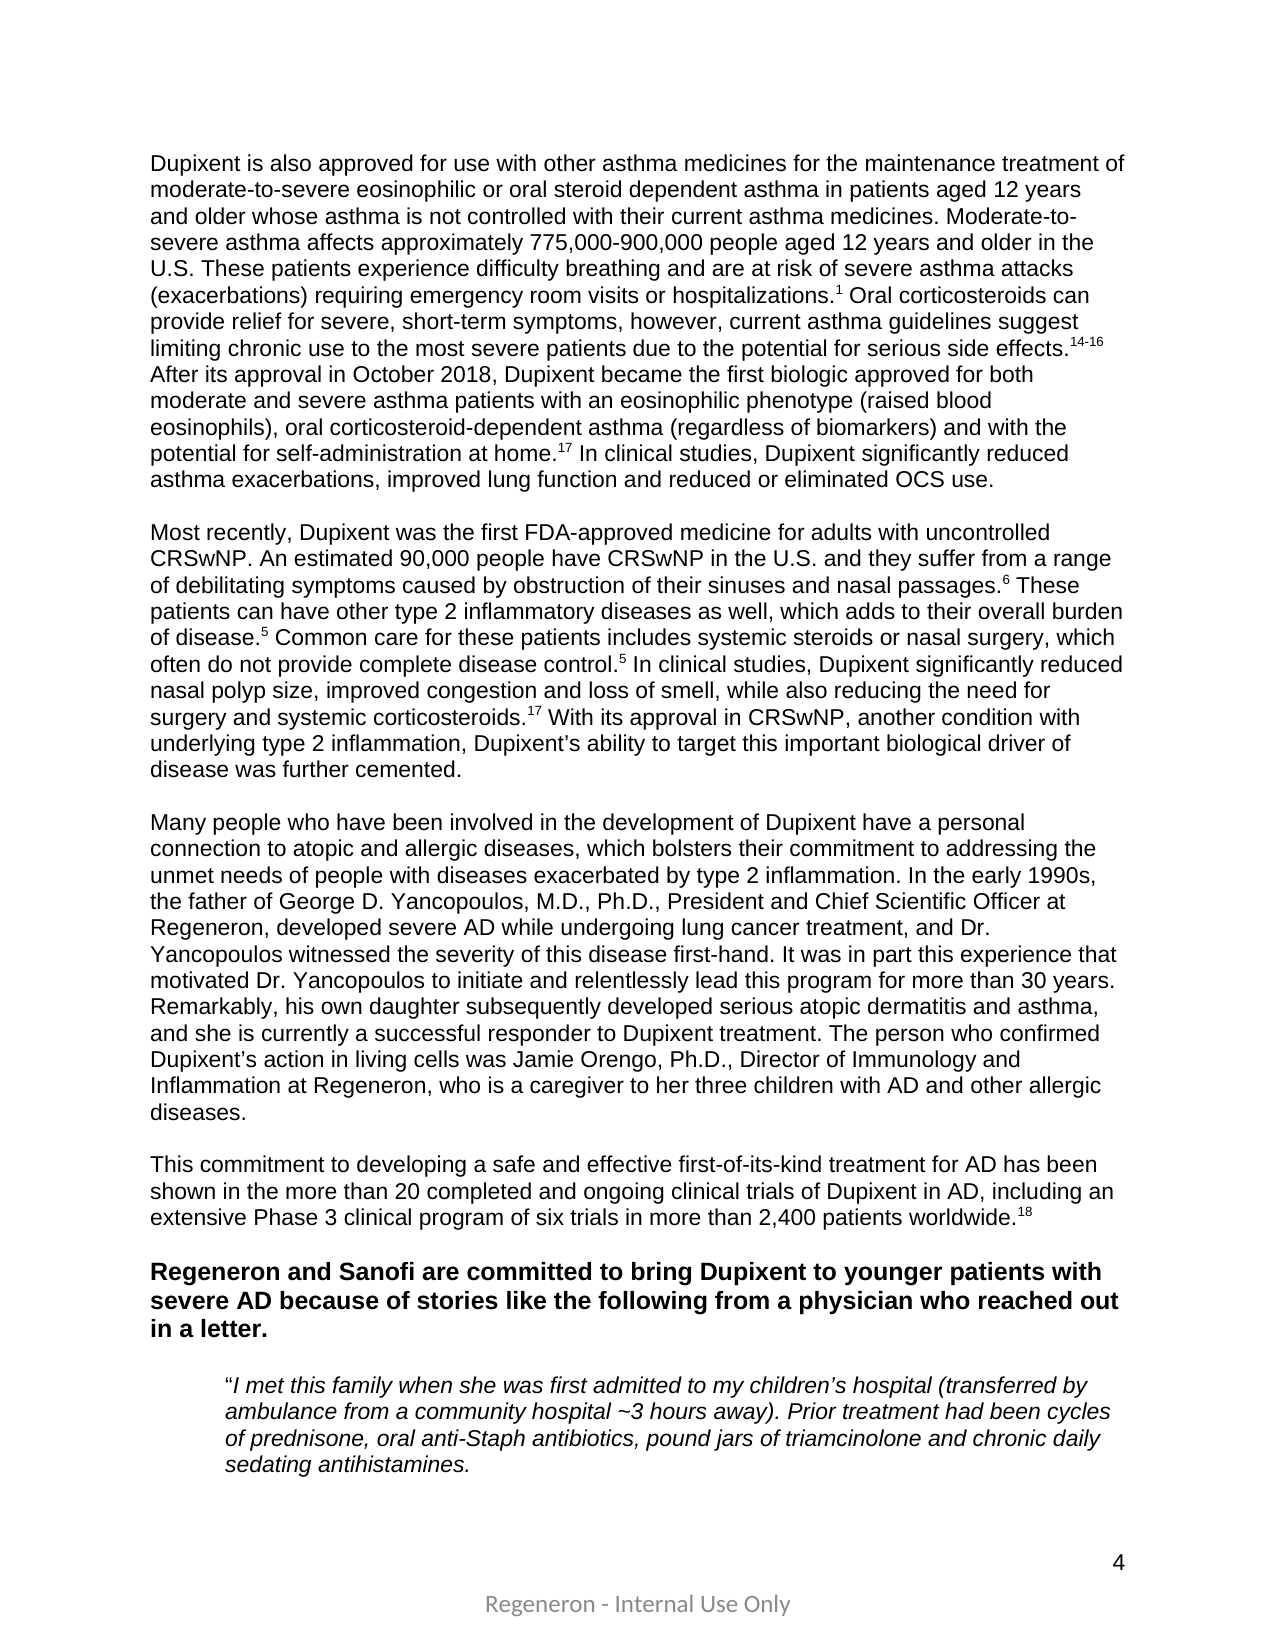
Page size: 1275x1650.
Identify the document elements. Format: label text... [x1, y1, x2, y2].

text This commitment to developing a safe and effective first-of-its-kind treatment for AD has been shown in the more than 20 completed and ongoing clinical trials of Dupixent in AD, including an extensive Phase 3 clinical program of six trials in more than 2,400 patients worldwide.18 [150, 1151, 1125, 1231]
text Dupixent is also approved for use with other asthma medicines for the maintenance treatment of moderate-to-severe eosinophilic or oral steroid dependent asthma in patients aged 12 years and older whose asthma is not controlled with their current asthma medicines. Moderate-to-severe asthma affects approximately 775,000-900,000 people aged 12 years and older in the U.S. These patients experience difficulty breathing and are at risk of severe asthma attacks (exacerbations) requiring emergency room visits or hospitalizations.1 Oral corticosteroids can provide relief for severe, short-term symptoms, however, current asthma guidelines suggest limiting chronic use to the most severe patients due to the potential for serious side effects.14-16 After its approval in October 2018, Dupixent became the first biologic approved for both moderate and severe asthma patients with an eosinophilic phenotype (raised blood eosinophils), oral corticosteroid-dependent asthma (regardless of biomarkers) and with the potential for self-administration at home.17 In clinical studies, Dupixent significantly reduced asthma exacerbations, improved lung function and reduced or eliminated OCS use. [150, 150, 1125, 493]
text Regeneron and Sanofi are committed to bring Dupixent to younger patients with severe AD because of stories like the following from a physician who reached out in a letter. [150, 1257, 1125, 1343]
text Many people who have been involved in the development of Dupixent have a personal connection to atopic and allergic diseases, which bolsters their commitment to addressing the unmet needs of people with diseases exacerbated by type 2 inflammation. In the early 1990s, the father of George D. Yancopoulos, M.D., Ph.D., President and Chief Scientific Officer at Regeneron, developed severe AD while undergoing lung cancer treatment, and Dr. Yancopoulos witnessed the severity of this disease first-hand. It was in part this experience that motivated Dr. Yancopoulos to initiate and relentlessly lead this program for more than 30 years. Remarkably, his own daughter subsequently developed serious atopic dermatitis and asthma, and she is currently a successful responder to Dupixent treatment. The person who confirmed Dupixent’s action in living cells was Jamie Orengo, Ph.D., Director of Immunology and Inflammation at Regeneron, who is a caregiver to her three children with AD and other allergic diseases. [150, 809, 1125, 1125]
text Most recently, Dupixent was the first FDA-approved medicine for adults with uncontrolled CRSwNP. An estimated 90,000 people have CRSwNP in the U.S. and they suffer from a range of debilitating symptoms caused by obstruction of their sinuses and nasal passages.6 These patients can have other type 2 inflammatory diseases as well, which adds to their overall burden of disease.5 Common care for these patients includes systemic steroids or nasal surgery, which often do not provide complete disease control.5 In clinical studies, Dupixent significantly reduced nasal polyp size, improved congestion and loss of smell, while also reducing the need for surgery and systemic corticosteroids.17 With its approval in CRSwNP, another condition with underlying type 2 inflammation, Dupixent’s ability to target this important biological driver of disease was further cemented. [150, 519, 1125, 782]
text “I met this family when she was first admitted to my children’s hospital (transferred by ambulance from a community hospital ~3 hours away). Prior treatment had been cycles of prednisone, oral anti-Staph antibiotics, pound jars of triamcinolone and chronic daily sedating antihistamines. [225, 1372, 1125, 1477]
